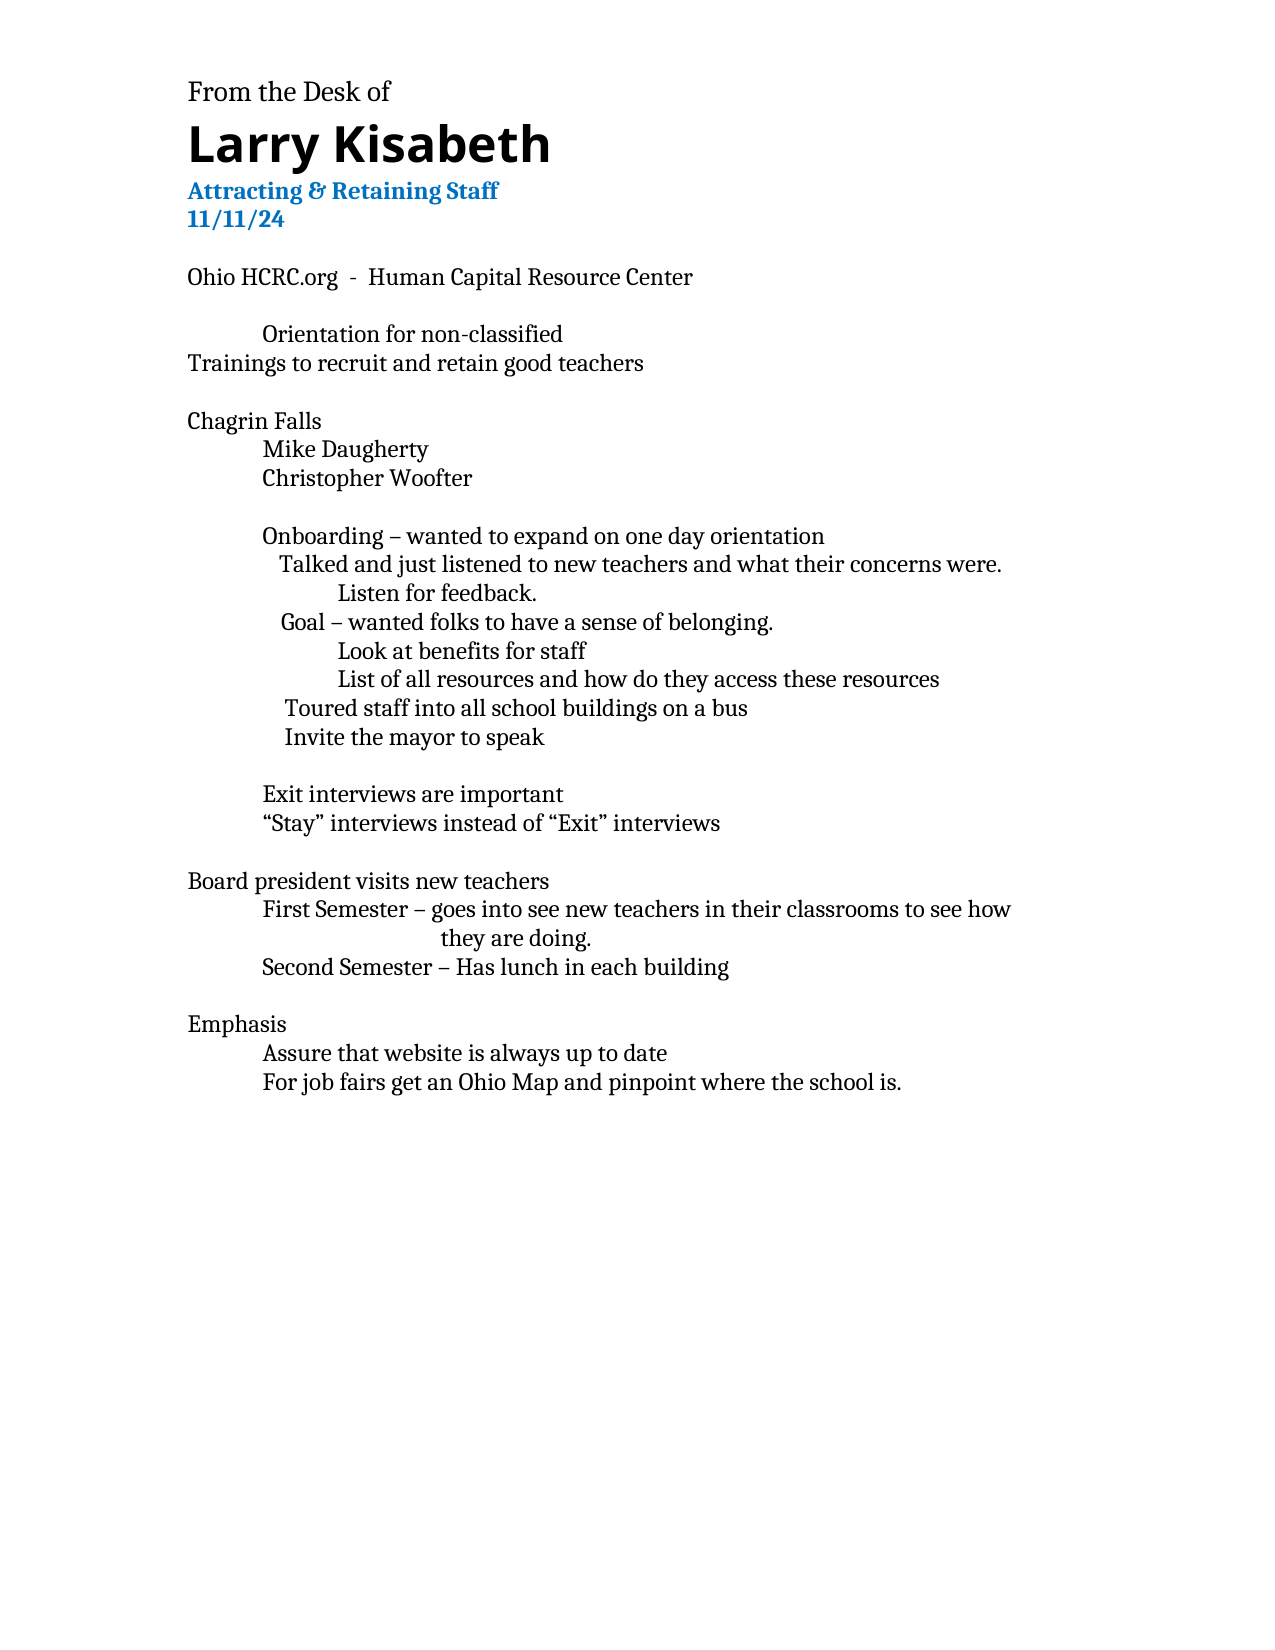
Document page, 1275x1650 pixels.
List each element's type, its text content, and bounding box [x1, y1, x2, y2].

text First Semester – goes into see new teachers in their classrooms to see how [187, 895, 1087, 924]
text 11/11/24 [187, 205, 1087, 234]
text Trainings to recruit and retain good teachers [187, 349, 1087, 378]
text Exit interviews are important [187, 780, 1087, 809]
text Emphasis [187, 1010, 1087, 1039]
text Goal – wanted folks to have a sense of belonging. [187, 608, 1087, 637]
text Assure that website is always up to date [187, 1039, 1087, 1068]
text Look at benefits for staff [187, 637, 1087, 665]
text they are doing. [187, 924, 1087, 953]
text For job fairs get an Ohio Map and pinpoint where the school is. [187, 1068, 1087, 1097]
text Attracting & Retaining Staff [187, 177, 1087, 205]
text Ohio HCRC.org - Human Capital Resource Center [187, 263, 1087, 292]
text List of all resources and how do they access these resources [262, 665, 1087, 694]
text Second Semester – Has lunch in each building [187, 953, 1087, 982]
text Christopher Woofter [187, 464, 1087, 493]
text Toured staff into all school buildings on a bus [187, 694, 1087, 723]
text Talked and just listened to new teachers and what their concerns were. [187, 550, 1087, 579]
text Chagrin Falls [187, 407, 1087, 435]
text “Stay” interviews instead of “Exit” interviews [187, 809, 1087, 838]
text Listen for feedback. [187, 579, 1087, 608]
text Invite the mayor to speak [187, 723, 1087, 752]
text Orientation for non-classified [187, 320, 1087, 349]
text Mike Daugherty [187, 435, 1087, 464]
text Board president visits new teachers [187, 867, 1087, 895]
text Onboarding – wanted to expand on one day orientation [187, 522, 1087, 550]
